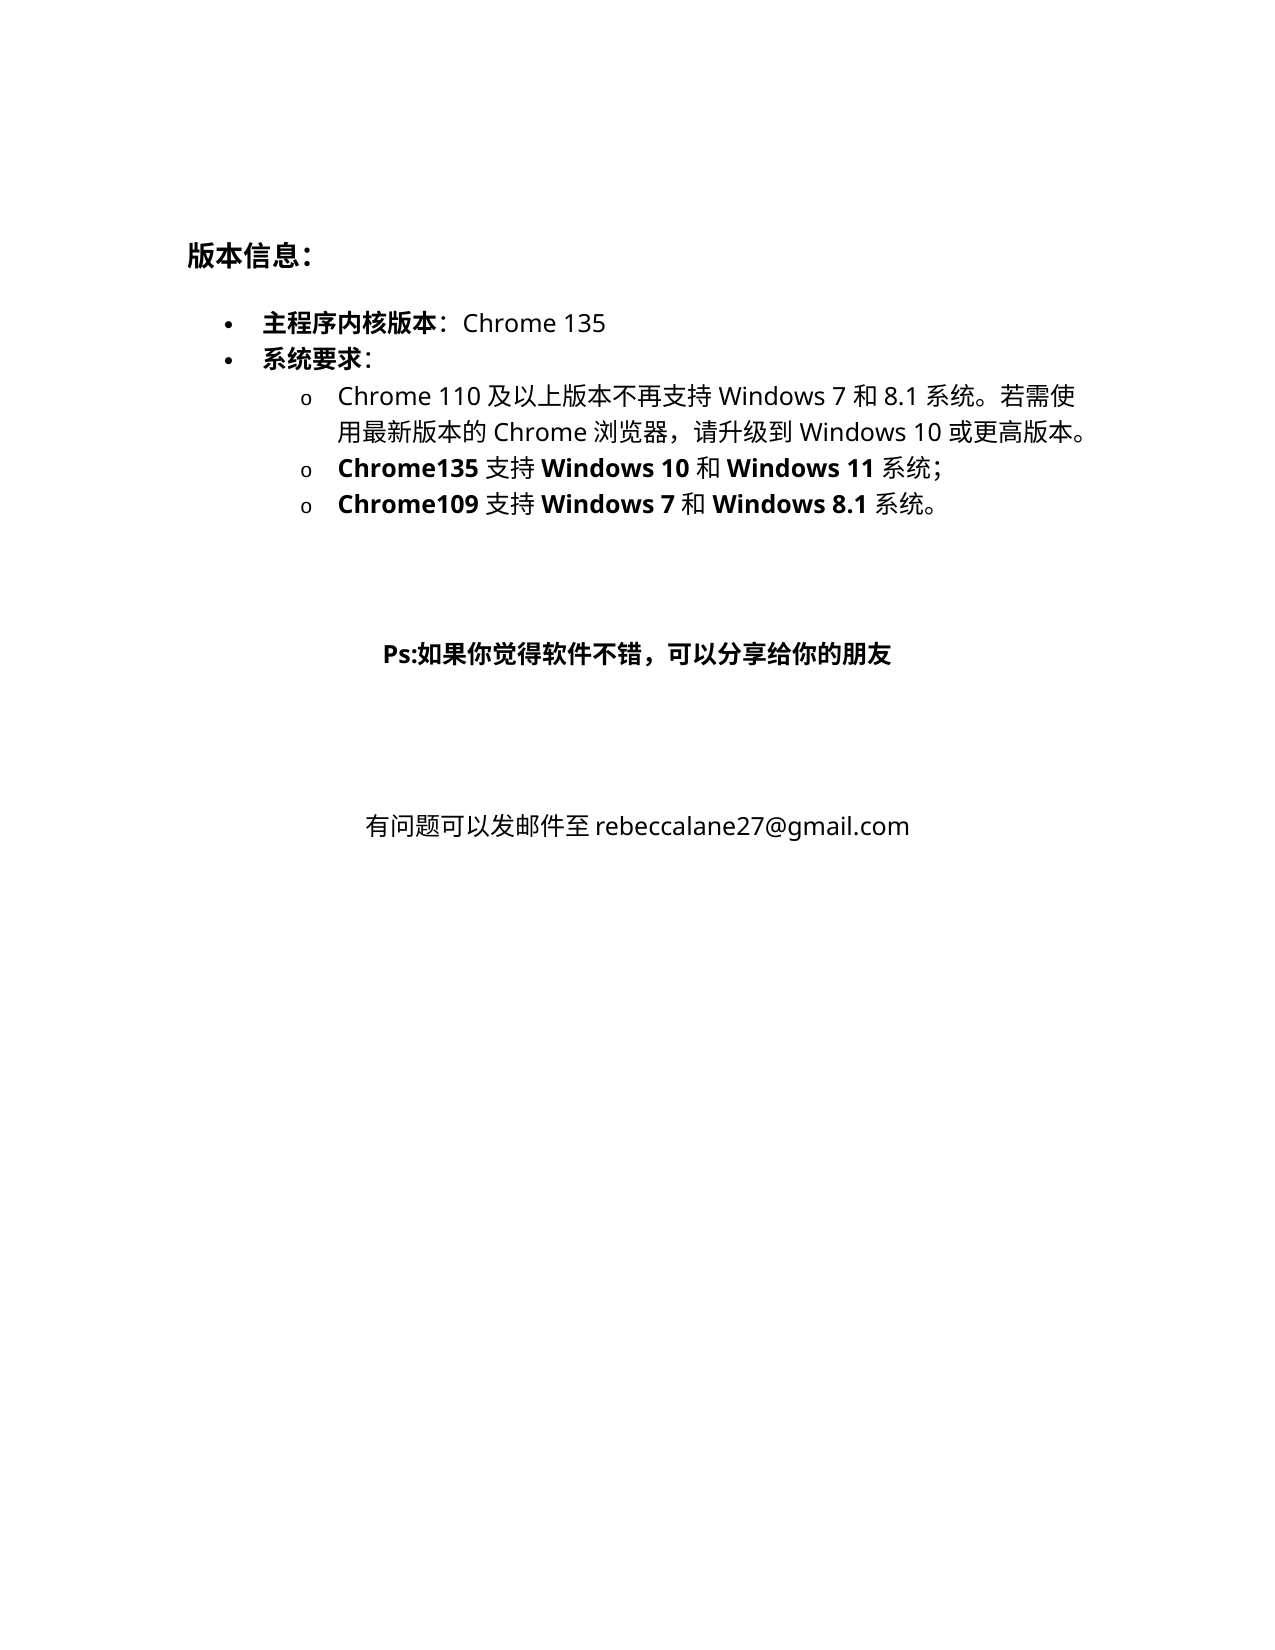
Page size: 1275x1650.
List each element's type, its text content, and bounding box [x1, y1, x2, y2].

text Ps:如果你觉得软件不错，可以分享给你的朋友 [187, 634, 1087, 671]
list Chrome 110 及以上版本不再支持 Windows 7 和 8.1 系统。若需使用最新版本的 Chrome 浏览器，请升级到 Windows 10 或更高版本。 [300, 376, 1087, 448]
text 版本信息： [187, 233, 1087, 274]
list Chrome135 支持 Windows 10 和 Windows 11 系统； [300, 448, 1087, 485]
list Chrome109 支持 Windows 7 和 Windows 8.1 系统。 [300, 485, 1087, 521]
text 有问题可以发邮件至rebeccalane27@gmail.com [187, 807, 1087, 843]
list 主程序内核版本：Chrome 135 [225, 303, 1087, 340]
list 系统要求： [225, 340, 1087, 376]
